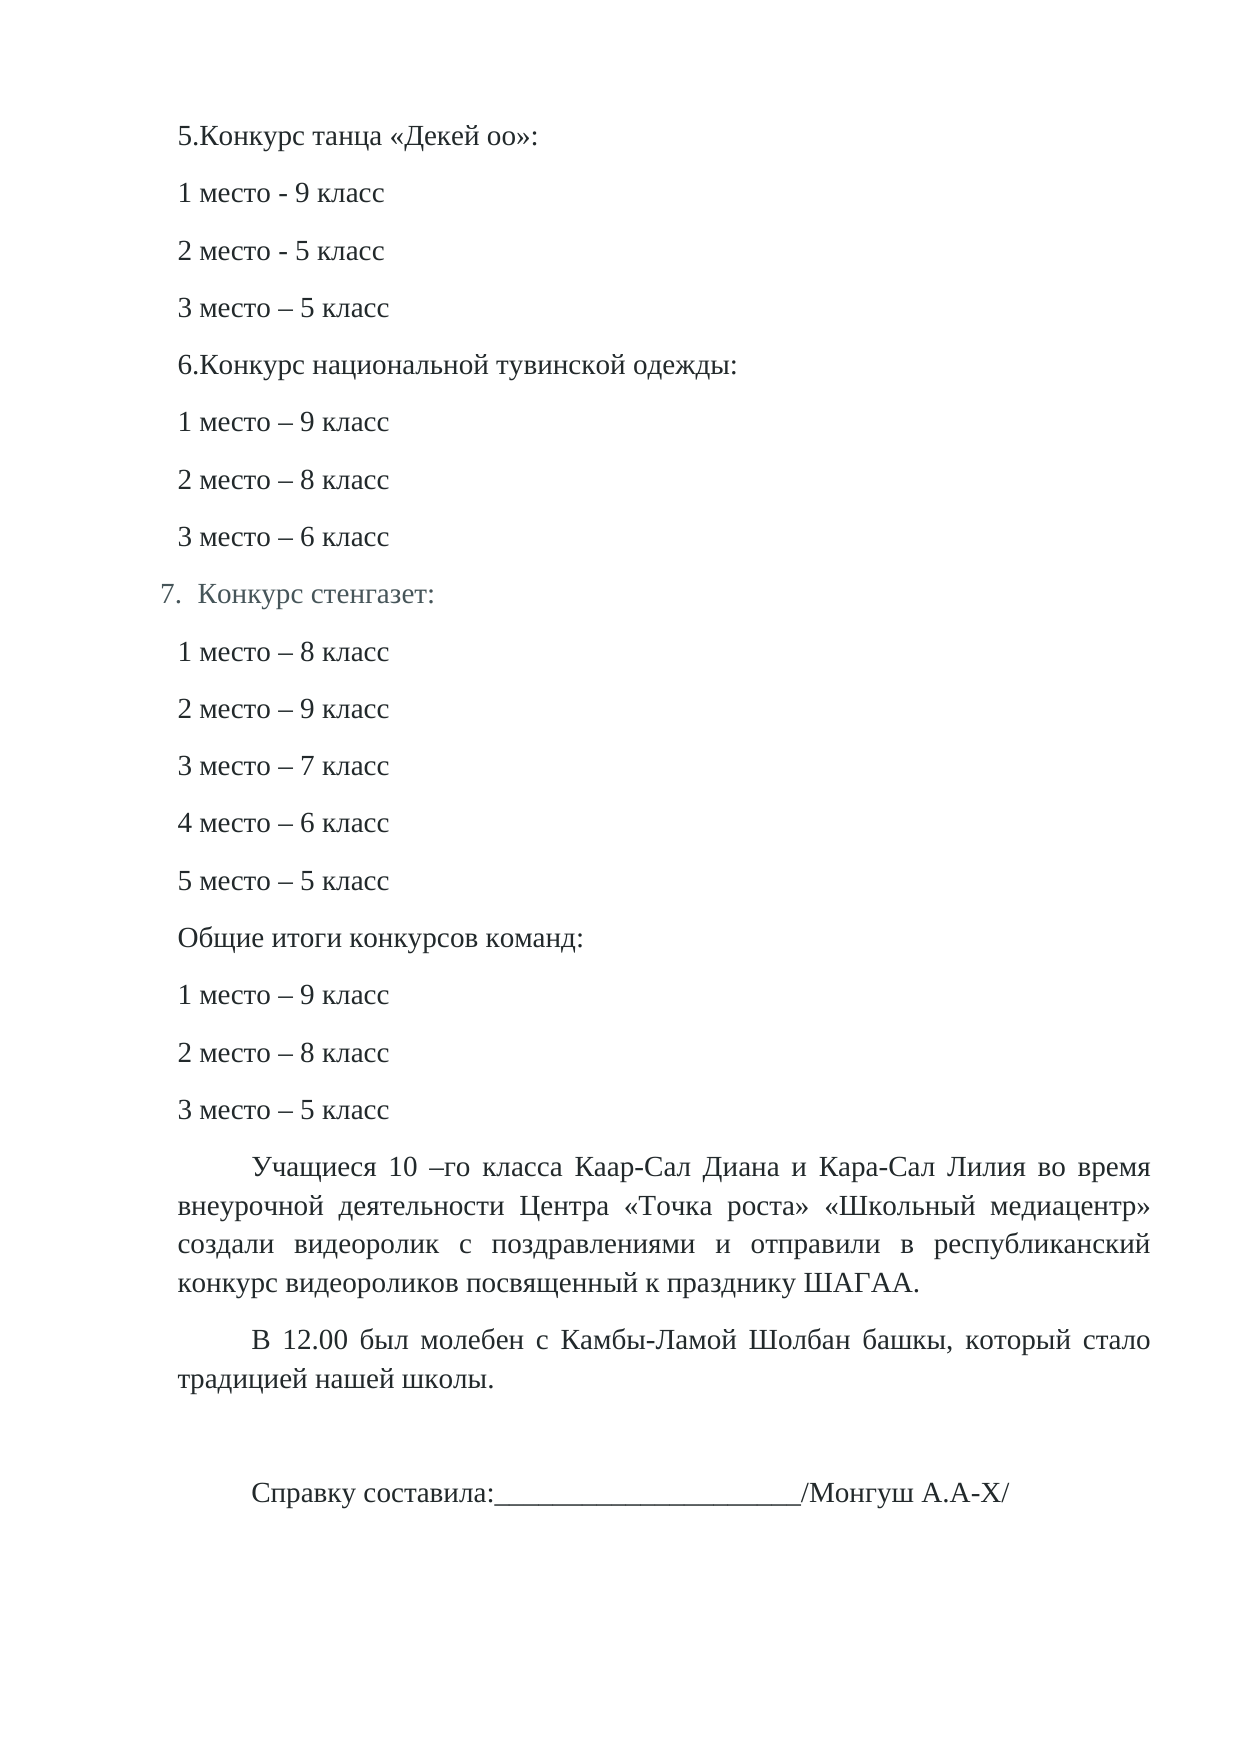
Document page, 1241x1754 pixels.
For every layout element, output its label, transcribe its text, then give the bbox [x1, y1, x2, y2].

text В 12.00 был молебен с Камбы-Ламой Шолбан башкы, который стало традицией нашей школы. [177, 1322, 1152, 1394]
list Конкурс стенгазет: [160, 576, 1152, 610]
text 4 место – 6 класс [177, 806, 1152, 839]
text Справку составила:_____________________/Монгуш А.А-Х/ [177, 1475, 1152, 1509]
text 5 место – 5 класс [177, 863, 1152, 896]
text 5.Конкурс танца «Декей оо»: [177, 118, 1152, 152]
text 1 место – 8 класс [177, 634, 1152, 667]
text 1 место – 9 класс [177, 404, 1152, 438]
text 2 место – 8 класс [177, 1035, 1152, 1068]
text 6.Конкурс национальной тувинской одежды: [177, 347, 1152, 381]
text 2 место - 5 класс [177, 233, 1152, 266]
text Учащиеся 10 –го класса Каар-Сал Диана и Кара-Сал Лилия во время внеурочной деятельности Центра «Точка роста» «Школьный медиацентр» создали видеоролик с поздравлениями и отправили в республиканский конкурс видеороликов посвященный к празднику ШАГАА. [177, 1149, 1152, 1298]
text 1 место – 9 класс [177, 977, 1152, 1011]
text 3 место – 5 класс [177, 290, 1152, 323]
text 2 место – 9 класс [177, 691, 1152, 724]
text 3 место – 5 класс [177, 1092, 1152, 1126]
text 3 место – 6 класс [177, 519, 1152, 553]
text Общие итоги конкурсов команд: [177, 920, 1152, 954]
text 1 место - 9 класс [177, 175, 1152, 209]
text 2 место – 8 класс [177, 462, 1152, 495]
text 3 место – 7 класс [177, 748, 1152, 782]
